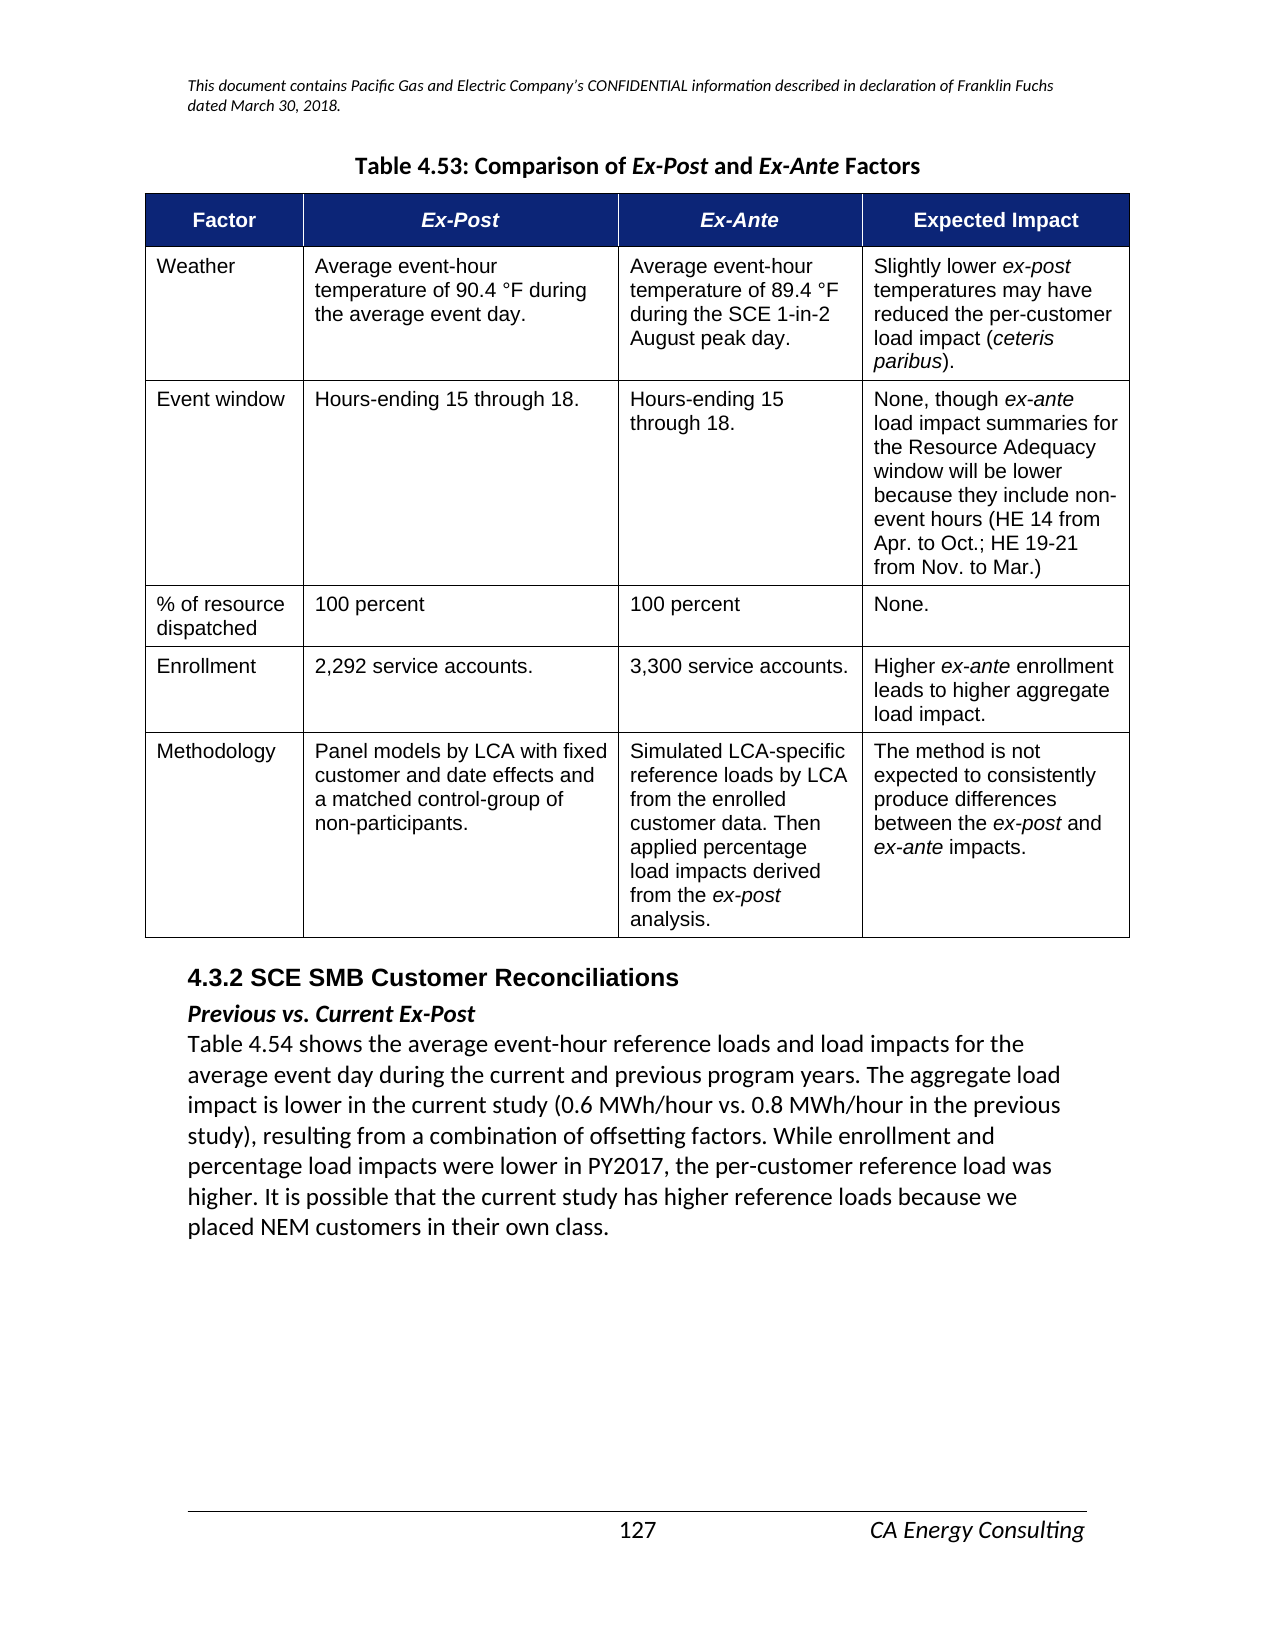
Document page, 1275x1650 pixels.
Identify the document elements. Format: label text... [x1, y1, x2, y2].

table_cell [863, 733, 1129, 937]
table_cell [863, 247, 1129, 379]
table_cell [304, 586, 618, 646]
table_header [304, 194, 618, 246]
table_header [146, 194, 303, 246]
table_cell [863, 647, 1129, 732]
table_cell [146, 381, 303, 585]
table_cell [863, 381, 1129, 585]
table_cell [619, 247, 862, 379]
text Previous vs. Current Ex-Post [187, 998, 1087, 1028]
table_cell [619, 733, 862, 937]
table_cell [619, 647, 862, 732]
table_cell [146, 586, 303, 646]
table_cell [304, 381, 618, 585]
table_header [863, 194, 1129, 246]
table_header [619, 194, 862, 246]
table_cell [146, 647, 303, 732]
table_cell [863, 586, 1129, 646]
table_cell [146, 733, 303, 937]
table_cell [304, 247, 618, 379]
subtitle SCE SMB Customer Reconciliations [187, 963, 1087, 992]
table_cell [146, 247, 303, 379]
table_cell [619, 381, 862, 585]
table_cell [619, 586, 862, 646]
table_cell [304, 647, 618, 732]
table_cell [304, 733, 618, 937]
